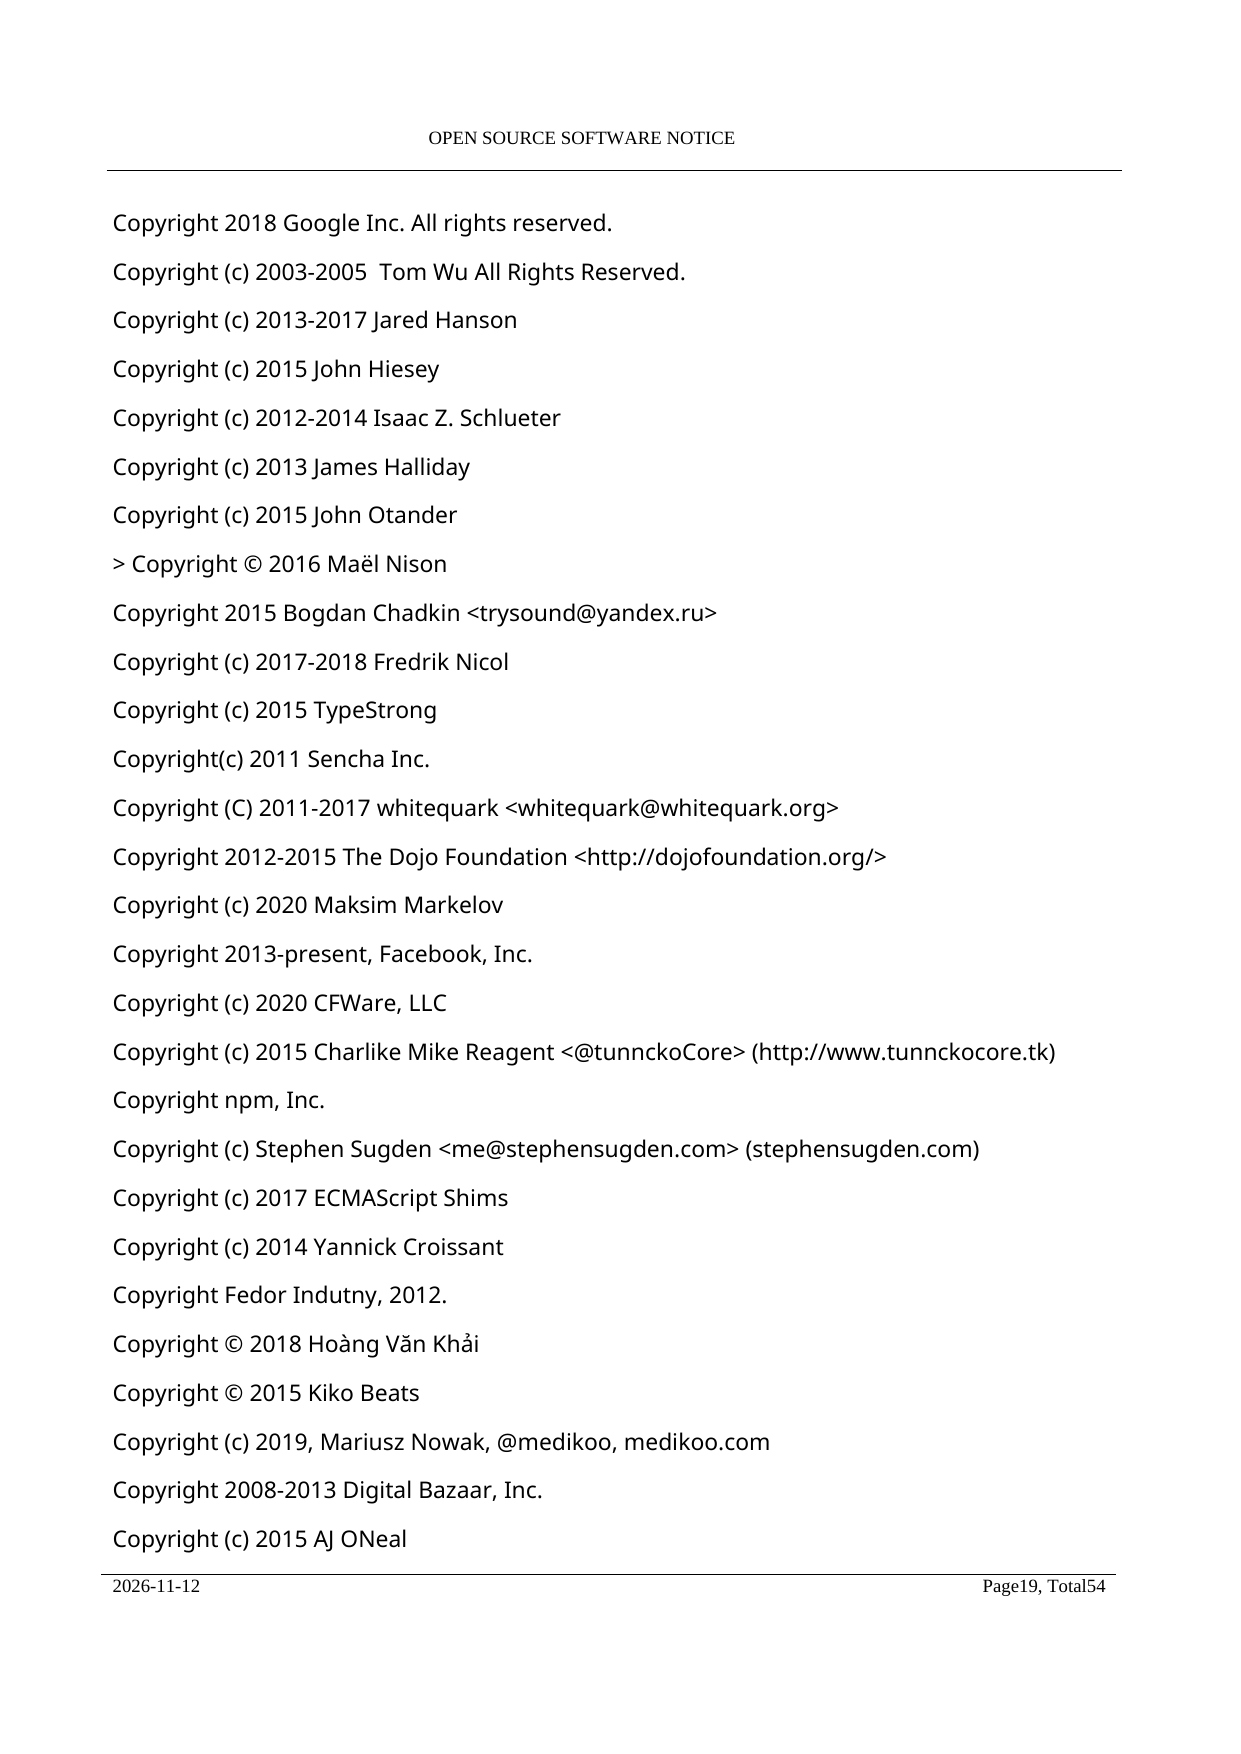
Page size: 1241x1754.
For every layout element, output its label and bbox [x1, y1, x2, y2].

text [112, 206, 1128, 1555]
